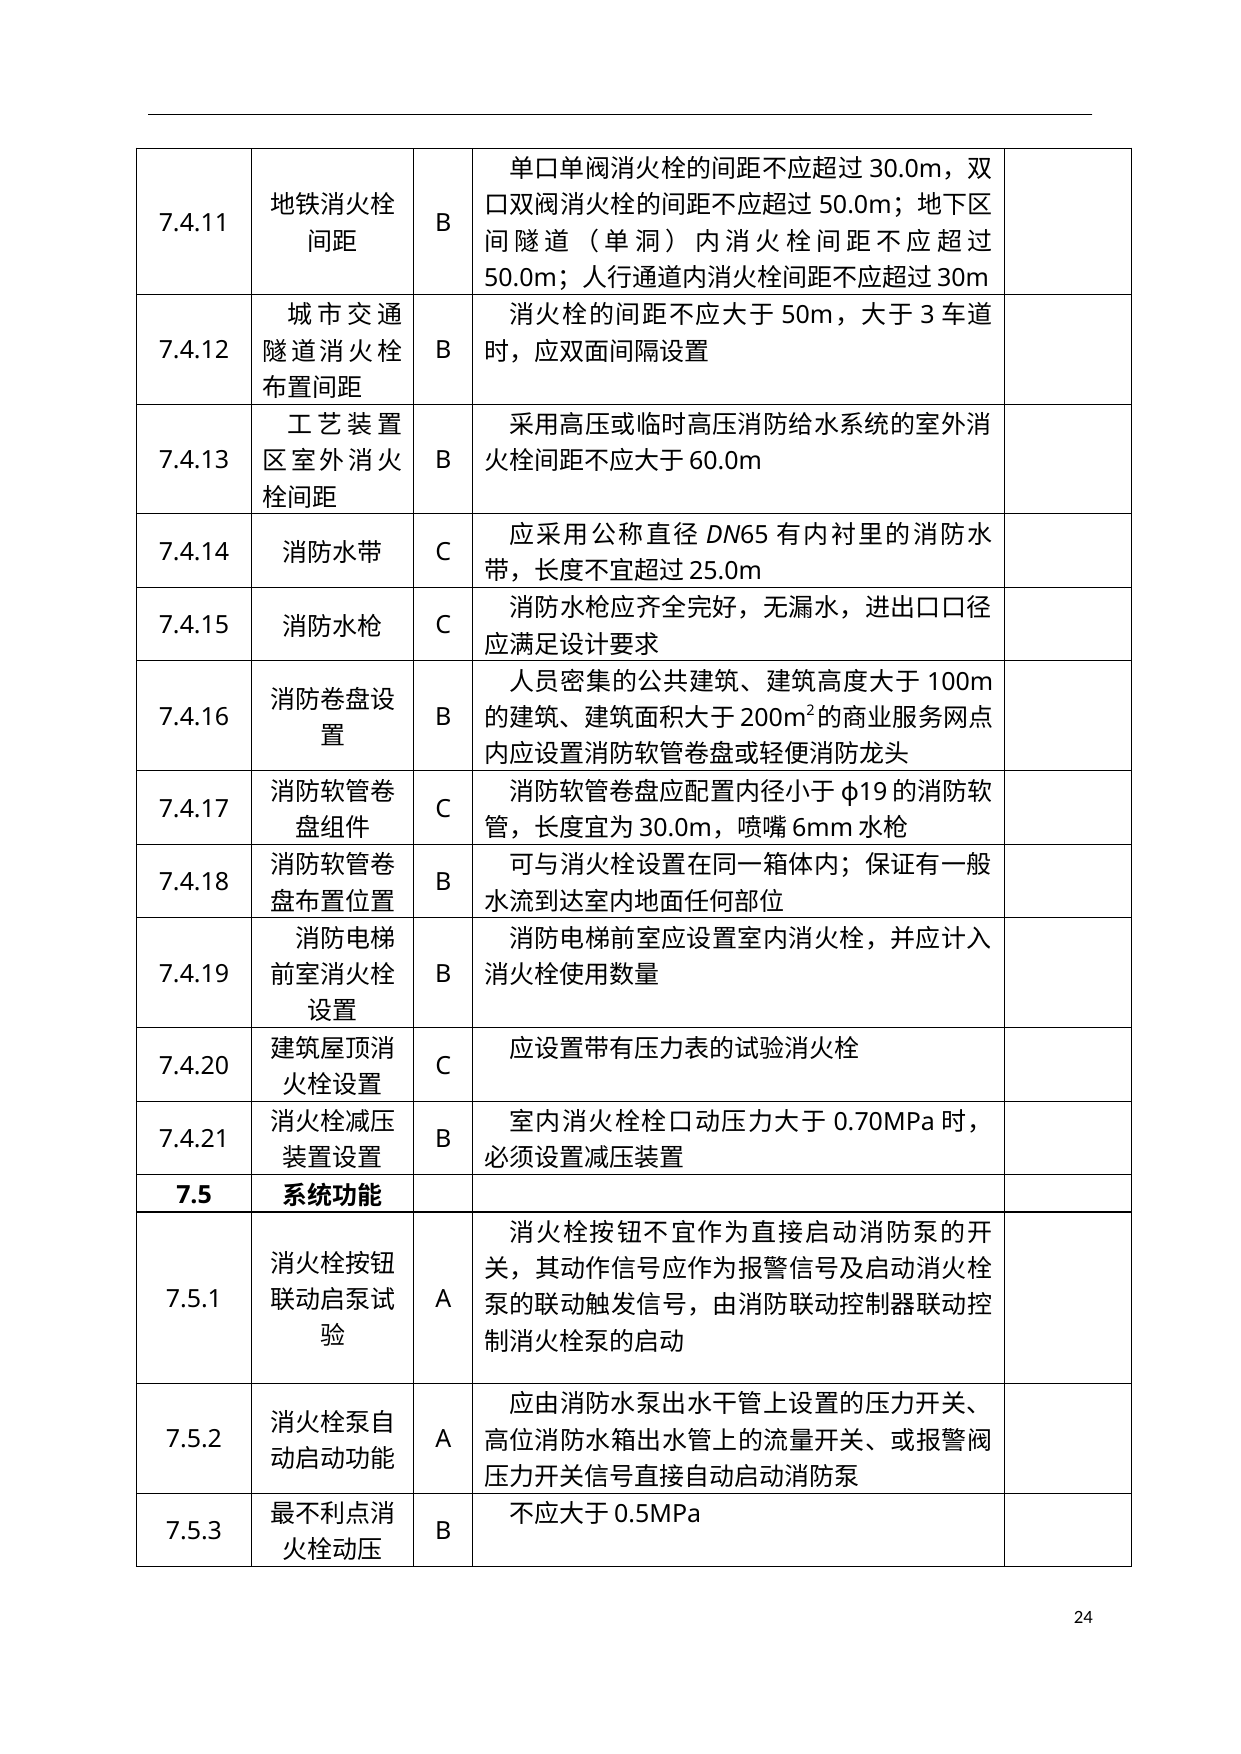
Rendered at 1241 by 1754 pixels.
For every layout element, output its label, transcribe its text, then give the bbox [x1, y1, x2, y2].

table_cell C [414, 1028, 472, 1101]
table_cell [1005, 1102, 1131, 1174]
table_cell 采用高压或临时高压消防给水系统的室外消火栓间距不应大于60.0m [473, 405, 1004, 513]
table_cell [1005, 588, 1131, 660]
table_cell B [414, 918, 472, 1027]
table_cell 7.4.17 [137, 771, 251, 844]
table_cell [1005, 149, 1131, 294]
table_cell A [414, 1384, 472, 1493]
table_cell [1005, 1384, 1131, 1493]
table_cell 系统功能 [252, 1175, 413, 1211]
table_cell B [414, 405, 472, 513]
table_cell 消火栓按钮不宜作为直接启动消防泵的开关，其动作信号应作为报警信号及启动消火栓泵的联动触发信号，由消防联动控制器联动控制消火栓泵的启动 [473, 1213, 1004, 1383]
table_cell B [414, 661, 472, 770]
table_cell 7.4.11 [137, 149, 251, 294]
table_cell 城市交通隧道消火栓布置间距 [252, 295, 413, 403]
table_cell 消防电梯前室消火栓设置 [252, 918, 413, 1027]
table_cell B [414, 845, 472, 917]
table_cell 应采用公称直径DN65有内衬里的消防水带，长度不宜超过25.0m [473, 514, 1004, 587]
table_cell [1005, 1494, 1131, 1566]
table_cell 应由消防水泵出水干管上设置的压力开关、高位消防水箱出水管上的流量开关、或报警阀压力开关信号直接自动启动消防泵 [473, 1384, 1004, 1493]
table_cell [1005, 1213, 1131, 1383]
table_cell [1005, 661, 1131, 770]
table_cell 7.4.19 [137, 918, 251, 1027]
table_cell [1005, 771, 1131, 844]
table_cell 应设置带有压力表的试验消火栓 [473, 1028, 1004, 1101]
table_cell 7.4.16 [137, 661, 251, 770]
table_cell 人员密集的公共建筑、建筑高度大于100m的建筑、建筑面积大于200m2的商业服务网点内应设置消防软管卷盘或轻便消防龙头 [473, 661, 1004, 770]
table_cell B [414, 149, 472, 294]
table_cell 7.4.12 [137, 295, 251, 403]
table_cell C [414, 771, 472, 844]
table_cell [1005, 1175, 1131, 1211]
table_cell 最不利点消火栓动压 [252, 1494, 413, 1566]
table_cell 7.5 [137, 1175, 251, 1211]
table_cell [1005, 405, 1131, 513]
table_cell C [414, 514, 472, 587]
table_cell [1005, 845, 1131, 917]
table_cell 地铁消火栓间距 [252, 149, 413, 294]
table_cell [1005, 295, 1131, 403]
table_cell 7.4.15 [137, 588, 251, 660]
table_cell 7.4.14 [137, 514, 251, 587]
table_cell 工艺装置区室外消火栓间距 [252, 405, 413, 513]
table_cell [1005, 918, 1131, 1027]
table_cell 消火栓的间距不应大于50m，大于3车道时，应双面间隔设置 [473, 295, 1004, 403]
table_cell 7.5.2 [137, 1384, 251, 1493]
table_cell 室内消火栓栓口动压力大于0.70MPa时，必须设置减压装置 [473, 1102, 1004, 1174]
table_cell 消防软管卷盘布置位置 [252, 845, 413, 917]
table_cell 消防软管卷盘组件 [252, 771, 413, 844]
table_cell [1005, 1028, 1131, 1101]
table_cell 不应大于0.5MPa [473, 1494, 1004, 1566]
table_cell 7.5.3 [137, 1494, 251, 1566]
table_cell B [414, 295, 472, 403]
table_cell [414, 1175, 472, 1211]
table_cell C [414, 588, 472, 660]
table_cell 7.5.1 [137, 1213, 251, 1383]
table_cell 建筑屋顶消火栓设置 [252, 1028, 413, 1101]
table_cell 消防软管卷盘应配置内径小于ɸ19的消防软管，长度宜为30.0m，喷嘴6mm水枪 [473, 771, 1004, 844]
table_cell 单口单阀消火栓的间距不应超过30.0m，双口双阀消火栓的间距不应超过50.0m；地下区间隧道（单洞）内消火栓间距不应超过50.0m；人行通道内消火栓间距不应超过30m [473, 149, 1004, 294]
table_cell 消防水枪应齐全完好，无漏水，进出口口径应满足设计要求 [473, 588, 1004, 660]
table_cell 消防电梯前室应设置室内消火栓，并应计入消火栓使用数量 [473, 918, 1004, 1027]
table_cell 7.4.21 [137, 1102, 251, 1174]
table_cell 7.4.20 [137, 1028, 251, 1101]
table_cell 消火栓泵自动启动功能 [252, 1384, 413, 1493]
table_cell 7.4.13 [137, 405, 251, 513]
table_cell B [414, 1494, 472, 1566]
table_cell 7.4.18 [137, 845, 251, 917]
table_cell 消火栓按钮联动启泵试验 [252, 1213, 413, 1383]
table_cell 消防卷盘设置 [252, 661, 413, 770]
table_cell B [414, 1102, 472, 1174]
table_cell 消防水枪 [252, 588, 413, 660]
table_cell 可与消火栓设置在同一箱体内；保证有一般水流到达室内地面任何部位 [473, 845, 1004, 917]
table_cell 消防水带 [252, 514, 413, 587]
table_cell [473, 1175, 1004, 1211]
table_cell 消火栓减压装置设置 [252, 1102, 413, 1174]
table_cell A [414, 1213, 472, 1383]
table_cell [1005, 514, 1131, 587]
